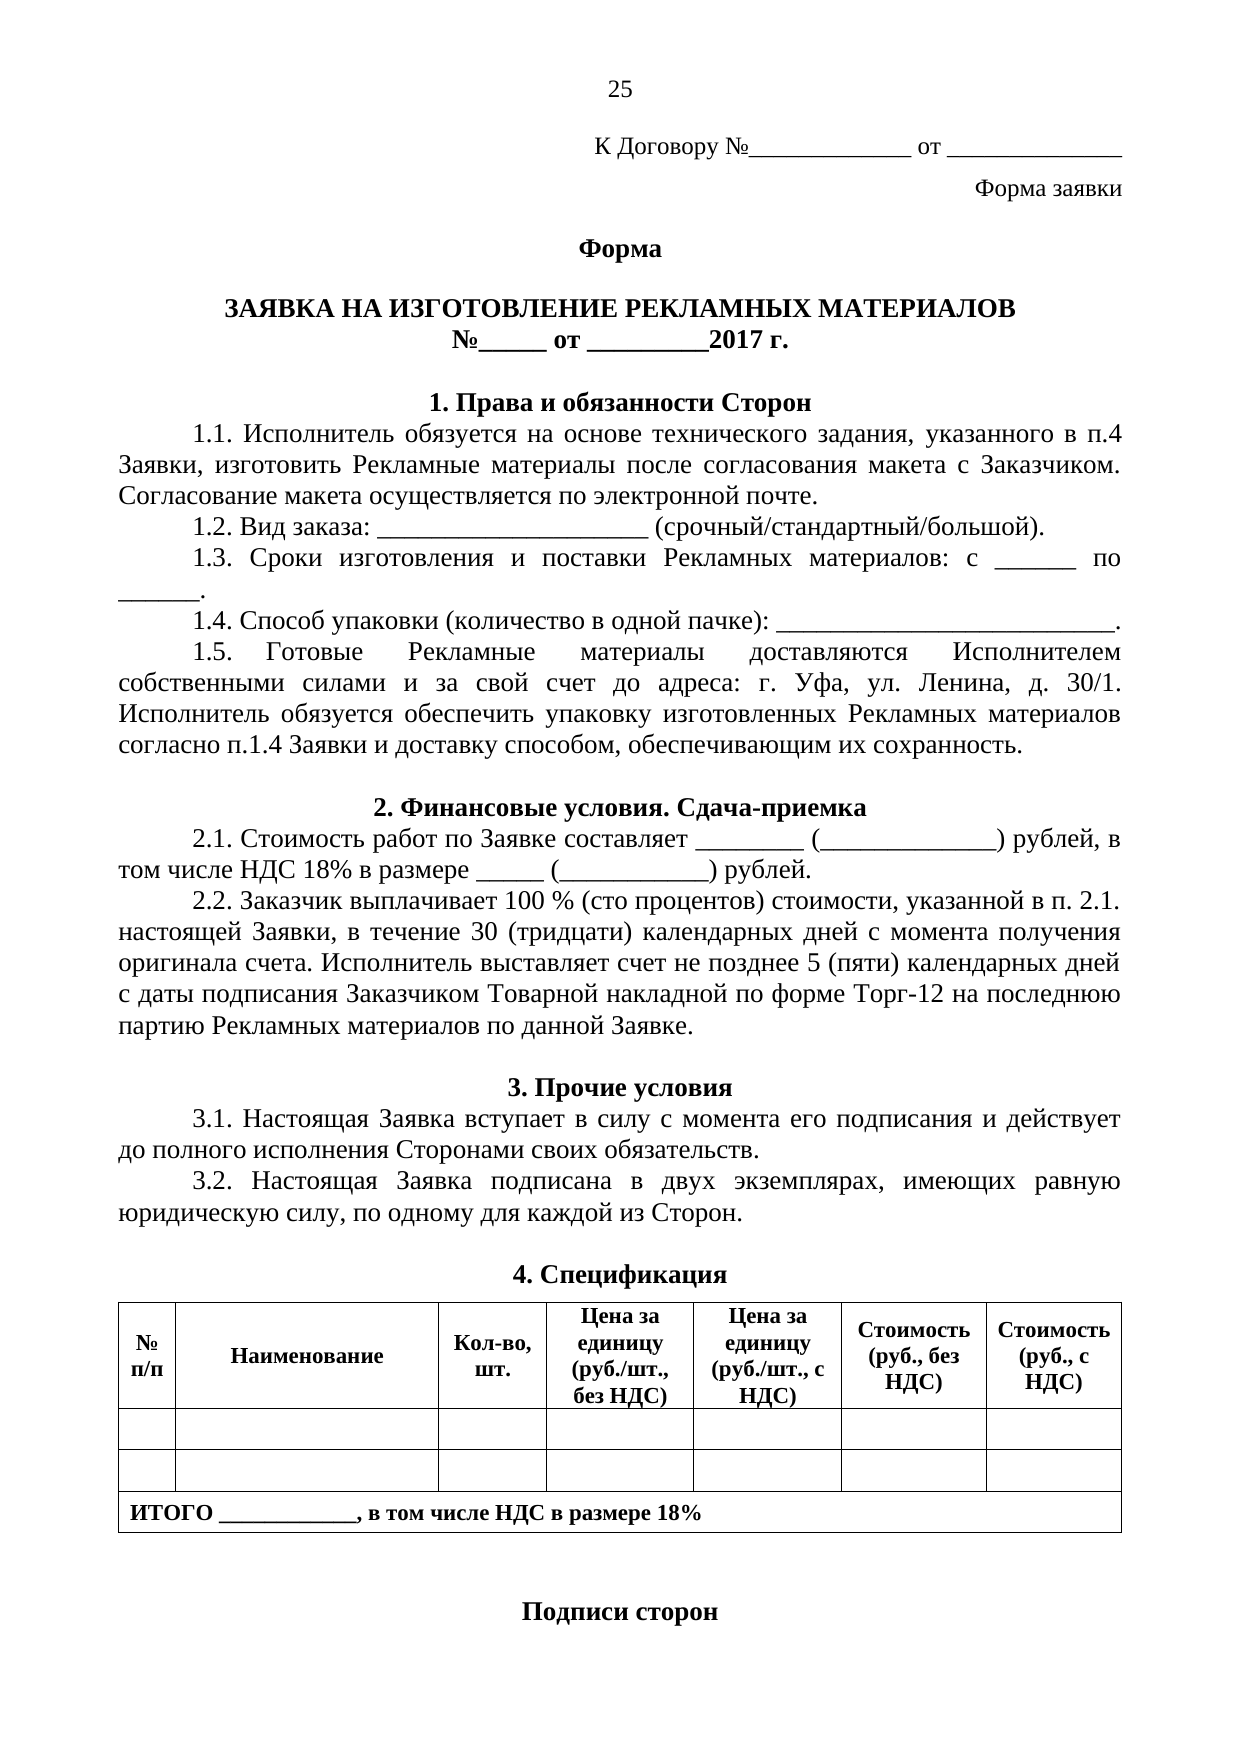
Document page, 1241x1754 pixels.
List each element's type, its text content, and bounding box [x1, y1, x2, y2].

text 1.4. Способ упаковки (количество в одной пачке): _________________________. [118, 604, 1122, 635]
table_cell [176, 1409, 438, 1449]
table_header Стоимость (руб., с НДС) [987, 1303, 1121, 1408]
table_cell [694, 1409, 841, 1449]
table_cell [119, 1450, 175, 1491]
text 1.2. Вид заказа: ____________________ (срочный/стандартный/большой). [118, 510, 1122, 542]
table_header № п/п [119, 1303, 175, 1408]
table_header Цена за единицу (руб./шт., без НДС) [547, 1303, 693, 1408]
table_header Кол-во, шт. [439, 1303, 546, 1408]
text К Договору №_____________ от ______________ [118, 131, 1122, 160]
text ЗАЯВКА НА ИЗГОТОВЛЕНИЕ РЕКЛАМНЫХ МАТЕРИАЛОВ [118, 292, 1122, 323]
text 1.5. Готовые Рекламные материалы доставляются Исполнителем собственными силами и за свой счет до адреса: г. Уфа, ул. Ленина, д. 30/1. Исполнитель обязуется обеспечить упаковку изготовленных Рекламных материалов согласно п.1.4 Заявки и доставку способом, обеспечивающим их сохранность. [118, 635, 1122, 759]
table_cell [439, 1450, 546, 1491]
text 1.1. Исполнитель обязуется на основе технического задания, указанного в п.4 Заявки, изготовить Рекламные материалы после согласования макета с Заказчиком. Согласование макета осуществляется по электронной почте. [118, 417, 1122, 510]
table_cell [987, 1450, 1121, 1491]
table_cell ИТОГО ____________, в том числе НДС в размере 18% [119, 1492, 1121, 1532]
table_header Наименование [176, 1303, 438, 1408]
table_header Цена за единицу (руб./шт., с НДС) [694, 1303, 841, 1408]
text 1.3. Сроки изготовления и поставки Рекламных материалов: с ______ по ______. [118, 542, 1122, 604]
table_cell [439, 1409, 546, 1449]
text 3.2. Настоящая Заявка подписана в двух экземплярах, имеющих равную юридическую силу, по одному для каждой из Сторон. [118, 1164, 1122, 1227]
text 2.2. Заказчик выплачивает 100 % (сто процентов) стоимости, указанной в п. 2.1. настоящей Заявки, в течение 30 (тридцати) календарных дней с момента получения оригинала счета. Исполнитель выставляет счет не позднее 5 (пяти) календарных дней с даты подписания Заказчиком Товарной накладной по форме Торг-12 на последнюю партию Рекламных материалов по данной Заявке. [118, 884, 1122, 1040]
table_cell [694, 1450, 841, 1491]
text 1. Права и обязанности Сторон [118, 386, 1122, 417]
text 2. Финансовые условия. Сдача-приемка [118, 791, 1122, 822]
table_cell [987, 1409, 1121, 1449]
text №_____ от _________2017 г. [118, 323, 1122, 355]
text Подписи сторон [118, 1595, 1122, 1627]
text Форма заявки [118, 173, 1122, 201]
table_cell [842, 1450, 986, 1491]
text 2.1. Стоимость работ по Заявке составляет ________ (_____________) рублей, в том числе НДС 18% в размере _____ (___________) рублей. [118, 822, 1122, 884]
text 3.1. Настоящая Заявка вступает в силу с момента его подписания и действует до полного исполнения Сторонами своих обязательств. [118, 1102, 1122, 1164]
text 3. Прочие условия [118, 1071, 1122, 1102]
table_cell [842, 1409, 986, 1449]
table_cell [176, 1450, 438, 1491]
table_cell [547, 1409, 693, 1449]
text 4. Спецификация [118, 1258, 1122, 1289]
table_header Стоимость (руб., без НДС) [842, 1303, 986, 1408]
table_cell [547, 1450, 693, 1491]
table_cell [119, 1409, 175, 1449]
text Форма [118, 232, 1122, 264]
